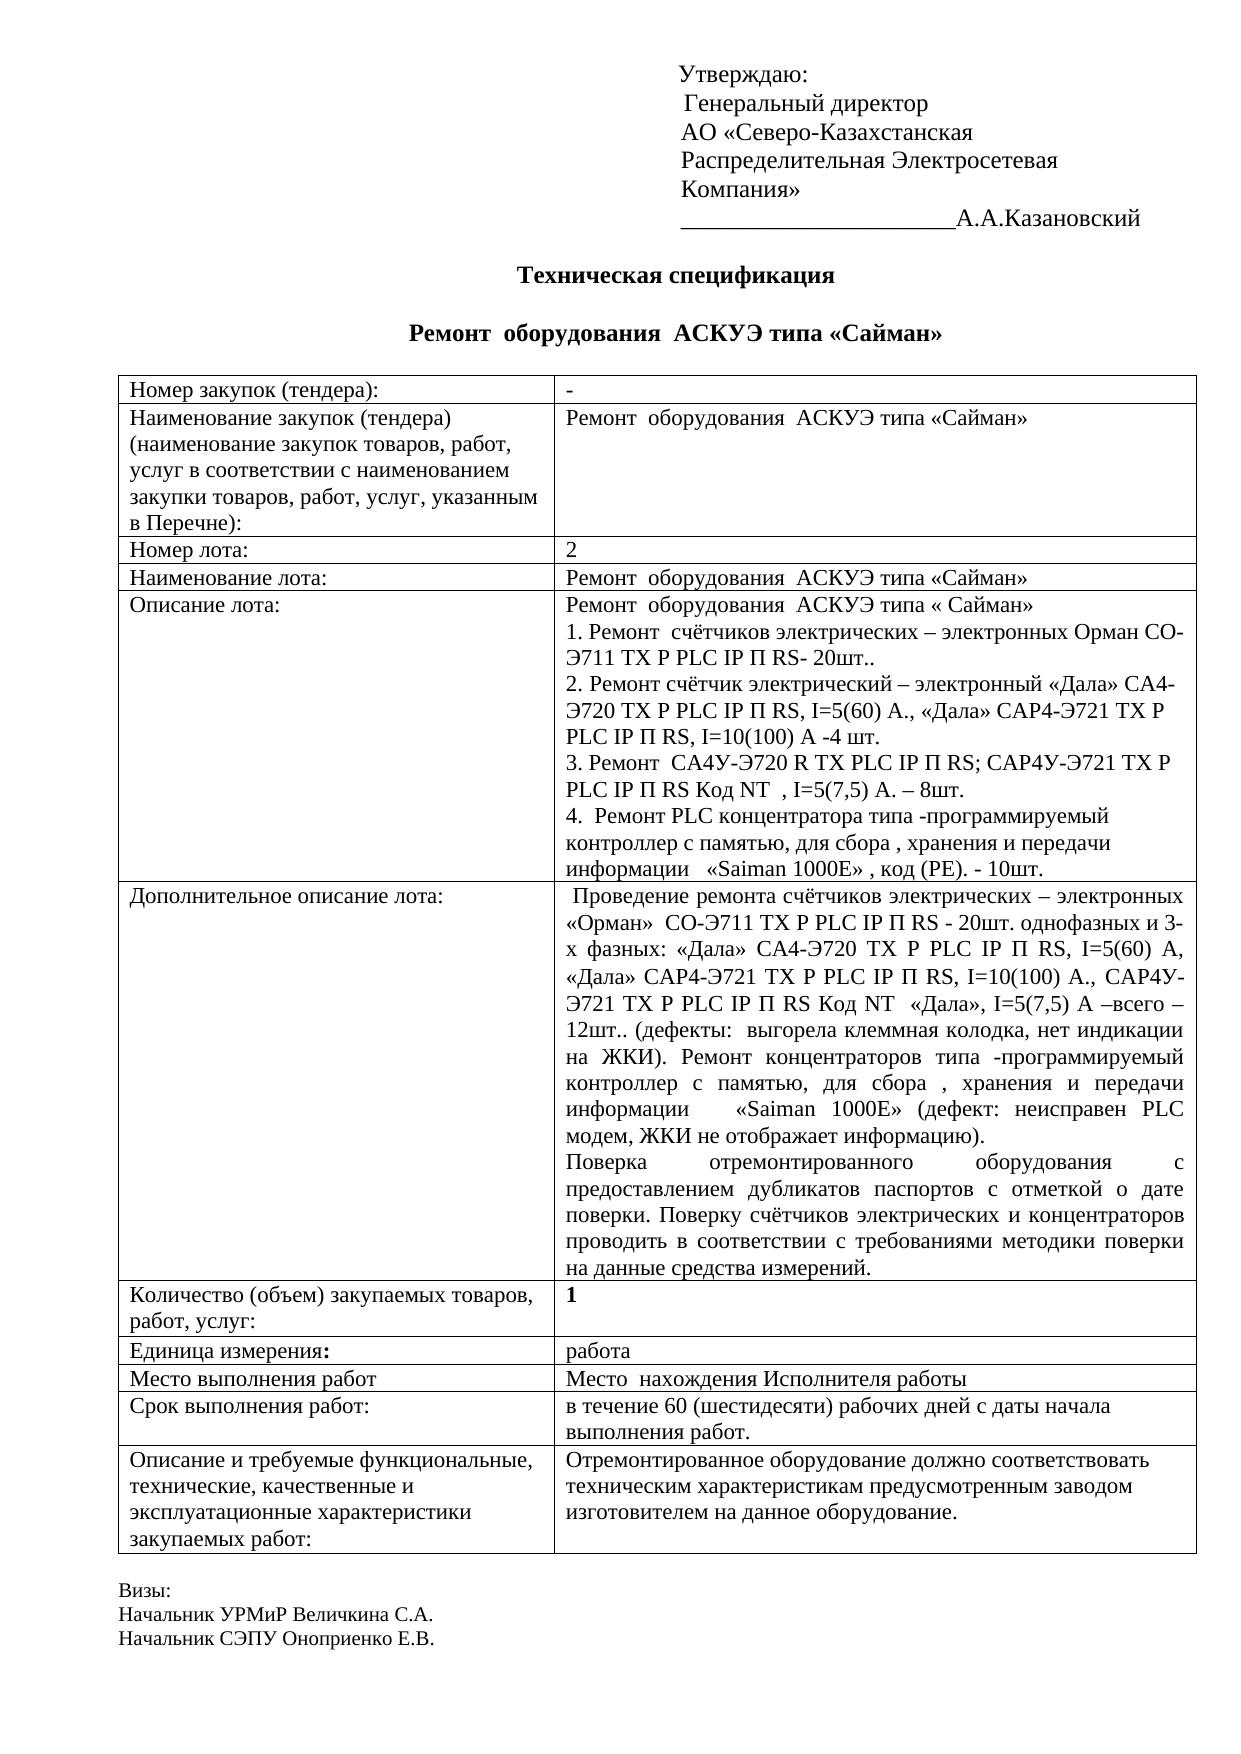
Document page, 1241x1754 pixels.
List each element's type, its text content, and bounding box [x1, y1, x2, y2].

text Ремонт оборудования АСКУЭ типа «Сайман» [156, 318, 1196, 347]
table_cell Место нахождения Исполнителя работы [555, 1365, 1196, 1391]
table_cell 1 [555, 1281, 1196, 1336]
text Генеральный директор [118, 88, 1175, 117]
table_cell в течение 60 (шестидесяти) рабочих дней с даты начала выполнения работ. [555, 1392, 1196, 1445]
text Распределительная Электросетевая [118, 145, 1196, 174]
table_cell Ремонт оборудования АСКУЭ типа «Сайман» [555, 564, 1196, 590]
table_cell Количество (объем) закупаемых товаров, работ, услуг: [119, 1281, 554, 1336]
table_header Номер закупок (тендера): [119, 376, 554, 403]
table_cell Ремонт оборудования АСКУЭ типа « Сайман» 1. Ремонт счётчиков электрических – электронных Орман СО-Э711 TX Р PLC IP П RS- 20шт.. 2. Ремонт счётчик электрический – электронный «Дала» СА4-Э720 TX Р PLC IP П RS, I=5(60) A., «Дала» САР4-Э721 TX Р PLC IP П RS, I=10(100) А -4 шт. 3. Ремонт СА4У-Э720 R TX PLC IP П RS; САР4У-Э721 TX Р PLC IP П RS Код NT , I=5(7,5) A. – 8шт. 4. Ремонт PLC концентратора типа -программируемый контроллер с памятью, для сбора , хранения и передачи информации «Saiman 1000E» , код (РЕ). - 10шт. [555, 591, 1196, 881]
table_cell Отремонтированное оборудование должно соответствовать техническим характеристикам предусмотренным заводом изготовителем на данное оборудование. [555, 1446, 1196, 1553]
text Утверждаю: [118, 59, 1196, 88]
table_cell работа [555, 1337, 1196, 1363]
table_header - [555, 376, 1196, 403]
table_cell Проведение ремонта счётчиков электрических – электронных «Орман» СО-Э711 TX Р PLC IP П RS - 20шт. однофазных и 3-х фазных: «Дала» СА4-Э720 TX Р PLC IP П RS, I=5(60) A, «Дала» САР4-Э721 TX Р PLC IP П RS, I=10(100) А., САР4У-Э721 TX Р PLC IP П RS Код NT «Дала», I=5(7,5) A –всего – 12шт.. (дефекты: выгорела клеммная колодка, нет индикации на ЖКИ). Ремонт концентраторов типа -программируемый контроллер с памятью, для сбора , хранения и передачи информации «Saiman 1000E» (дефект: неисправен PLC модем, ЖКИ не отображает информацию). Поверка отремонтированного оборудования с предоставлением дубликатов паспортов с отметкой о дате поверки. Поверку счётчиков электрических и концентраторов проводить в соответствии с требованиями методики поверки на данные средства измерений. [555, 882, 1196, 1280]
table_cell Ремонт оборудования АСКУЭ типа «Сайман» [555, 404, 1196, 536]
table_cell Дополнительное описание лота: [119, 882, 554, 1280]
table_cell Номер лота: [119, 537, 554, 563]
text ______________________А.А.Казановский [118, 203, 1196, 232]
table_cell Описание и требуемые функциональные, технические, качественные и эксплуатационные характеристики закупаемых работ: [119, 1446, 554, 1553]
table_cell 2 [555, 537, 1196, 563]
table_cell Наименование лота: [119, 564, 554, 590]
table_cell Описание лота: [119, 591, 554, 881]
table_cell Место выполнения работ [119, 1365, 554, 1391]
text Начальник СЭПУ Оноприенко Е.В. [118, 1626, 1196, 1650]
text Техническая спецификация [156, 260, 1196, 289]
text Начальник УРМиР Величкина С.А. [118, 1602, 1196, 1626]
table_cell Срок выполнения работ: [119, 1392, 554, 1445]
text АО «Северо-Казахстанская [118, 117, 1196, 145]
text Компания» [118, 174, 1196, 203]
table_cell Наименование закупок (тендера) (наименование закупок товаров, работ, услуг в соответствии с наименованием закупки товаров, работ, услуг, указанным в Перечне): [119, 404, 554, 536]
text Визы: [118, 1578, 1196, 1602]
table_cell Единица измерения: [119, 1337, 554, 1363]
